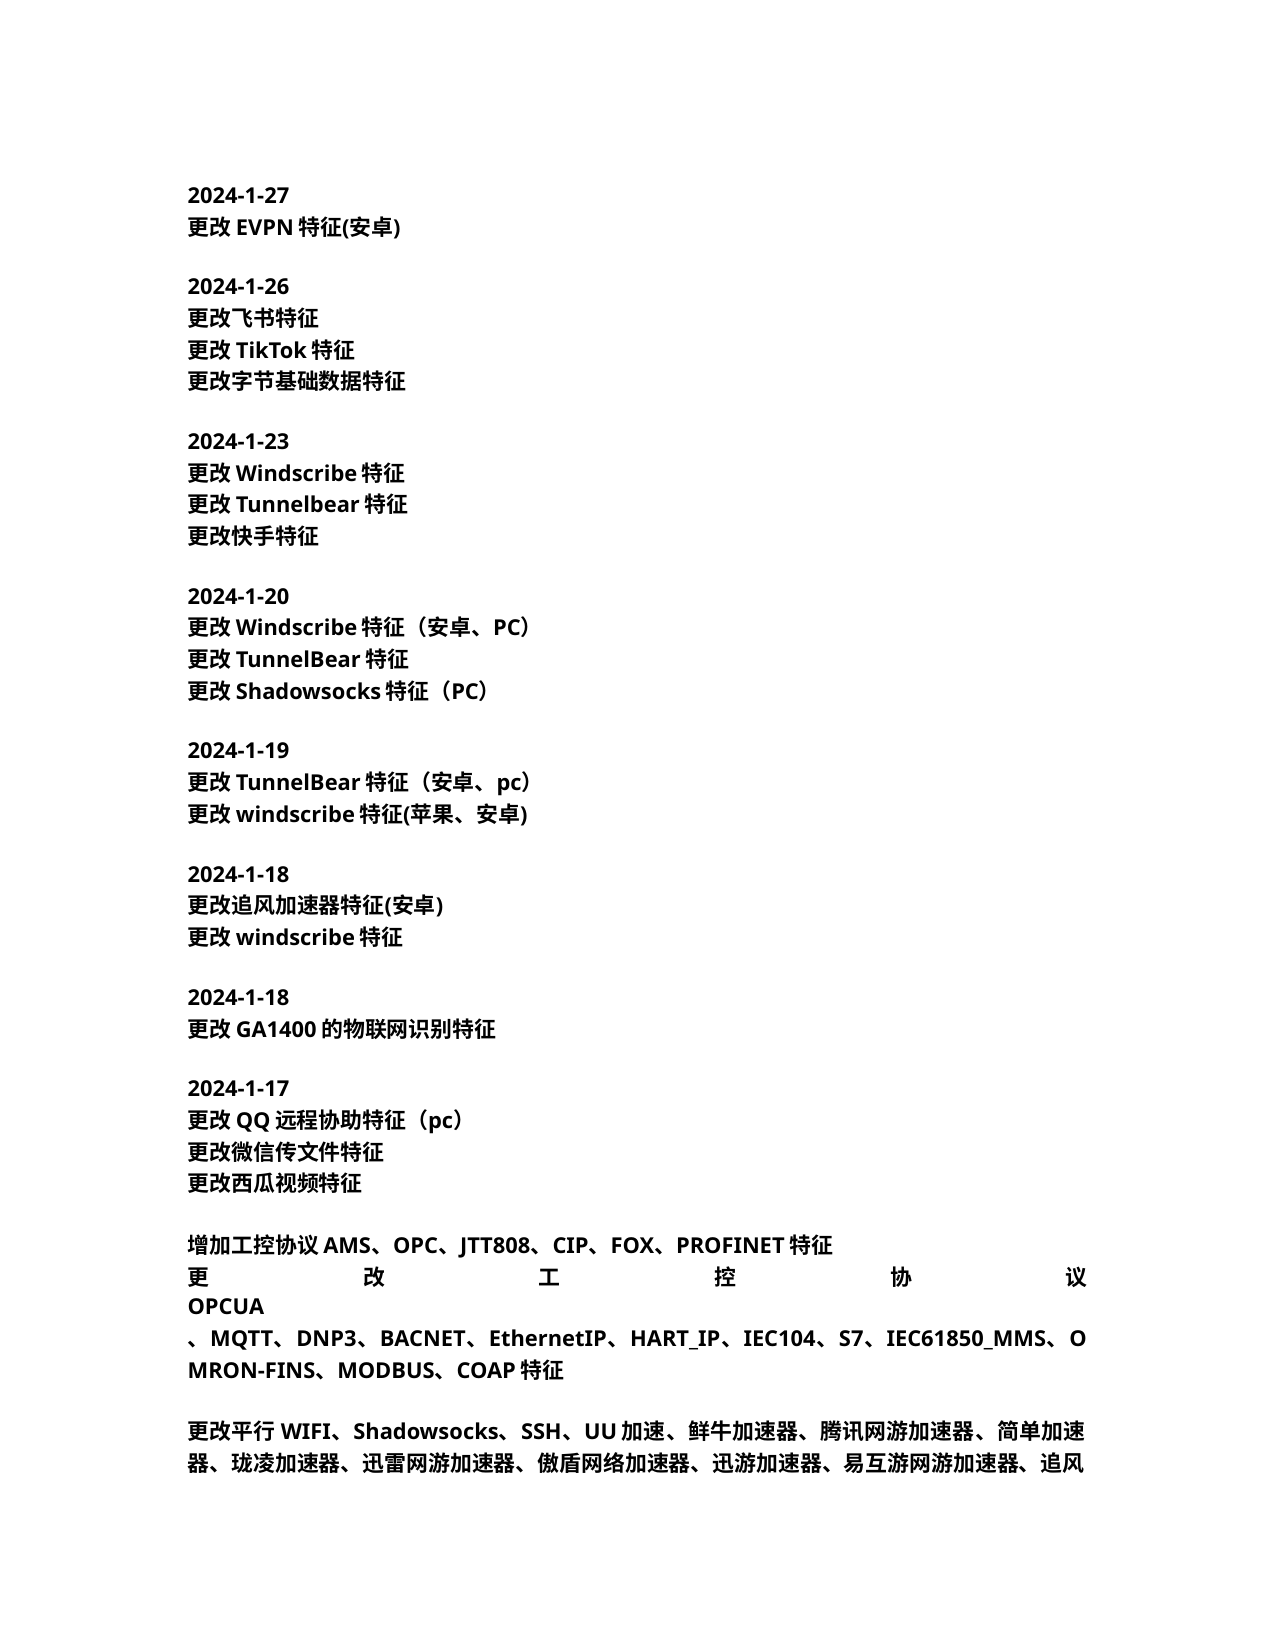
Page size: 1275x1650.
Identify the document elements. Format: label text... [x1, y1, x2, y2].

text 更改快手特征 [187, 519, 1087, 551]
text 更改工控协议OPCUA、MQTT、DNP3、BACNET、EthernetIP、HART_IP、IEC104、S7、IEC61850_MMS、OMRON-FINS、MODBUS、COAP特征 [187, 1259, 1087, 1384]
text 更改windscribe特征(苹果、安卓) [187, 797, 1087, 829]
text 更改飞书特征 [187, 301, 1087, 333]
text 更改Windscribe特征（安卓、PC） [187, 610, 1087, 642]
text 更改QQ远程协助特征（pc） [187, 1103, 1087, 1135]
text 更改西瓜视频特征 [187, 1166, 1087, 1198]
text 更改追风加速器特征(安卓) [187, 888, 1087, 920]
text 2024-1-18 [187, 982, 1087, 1012]
text 更改windscribe特征 [187, 920, 1087, 952]
text 更改TunnelBear特征 [187, 642, 1087, 674]
text 更改TunnelBear特征（安卓、pc） [187, 765, 1087, 797]
text 更改TikTok特征 [187, 333, 1087, 364]
text 更改EVPN特征(安卓) [187, 209, 1087, 241]
text 2024-1-27 [187, 180, 1087, 209]
text 2024-1-23 [187, 426, 1087, 456]
text 2024-1-18 [187, 859, 1087, 888]
text 更改微信传文件特征 [187, 1135, 1087, 1166]
text 2024-1-20 [187, 581, 1087, 610]
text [187, 1414, 1087, 1478]
text 2024-1-19 [187, 736, 1087, 765]
text 更改Tunnelbear特征 [187, 487, 1087, 519]
text 更改GA1400的物联网识别特征 [187, 1012, 1087, 1043]
text 更改Shadowsocks特征（PC） [187, 674, 1087, 706]
text 更改字节基础数据特征 [187, 364, 1087, 396]
text 2024-1-17 [187, 1073, 1087, 1103]
text 2024-1-26 [187, 271, 1087, 301]
text 增加工控协议AMS、OPC、JTT808、CIP、FOX、PROFINET特征 [187, 1228, 1087, 1259]
text 更改Windscribe特征 [187, 456, 1087, 487]
